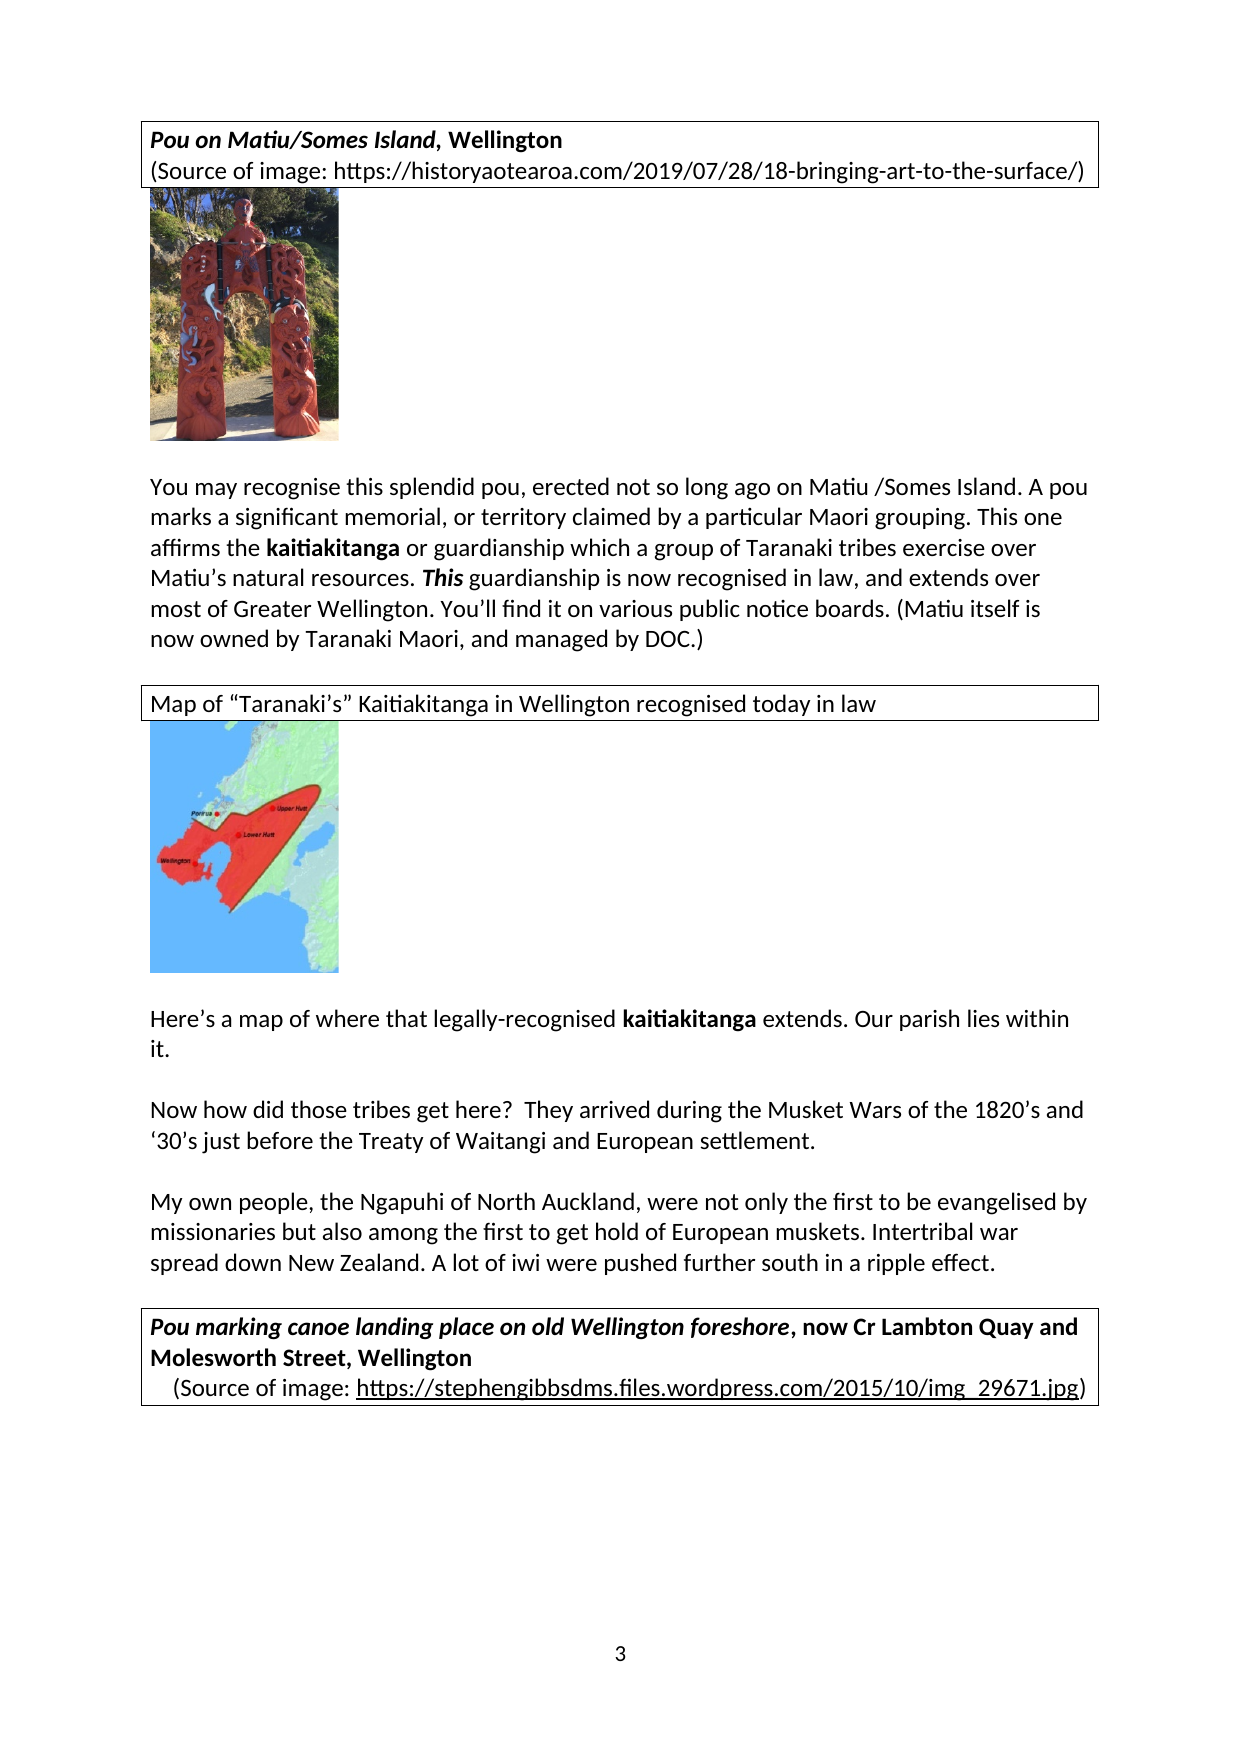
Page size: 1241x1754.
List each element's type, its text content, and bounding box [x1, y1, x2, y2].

picture [150, 721, 339, 973]
text (Source of image: https://stephengibbsdms.files.wordpress.com/2015/10/img_29671.jpg) [142, 1369, 1098, 1405]
picture [150, 188, 339, 441]
text Now how did those tribes get here? They arrived during the Musket Wars of the 1820’s and ‘30’s just before the Treaty of Waitangi and European settlement. [150, 1094, 1090, 1156]
text (Source of image: https://historyaotearoa.com/2019/07/28/18-bringing-art-to-the-surface/) [142, 152, 1098, 187]
text Pou marking canoe landing place on old Wellington foreshore, now Cr Lambton Quay and Molesworth Street, Wellington [142, 1309, 1098, 1369]
text You may recognise this splendid pou, erected not so long ago on Matiu /Somes Island. A pou marks a significant memorial, or territory claimed by a particular Maori grouping. This one affirms the kaitiakitanga or guardianship which a group of Taranaki tribes exercise over Matiu’s natural resources. This guardianship is now recognised in law, and extends over most of Greater Wellington. You’ll find it on various public notice boards. (Matiu itself is now owned by Taranaki Maori, and managed by DOC.) [150, 471, 1090, 654]
text Map of “Taranaki’s” Kaitiakitanga in Wellington recognised today in law [142, 686, 1098, 720]
text My own people, the Ngapuhi of North Auckland, were not only the first to be evangelised by missionaries but also among the first to get hold of European muskets. Intertribal war spread down New Zealand. A lot of iwi were pushed further south in a ripple effect. [150, 1186, 1090, 1278]
text Here’s a map of where that legally-recognised kaitiakitanga extends. Our parish lies within it. [150, 1003, 1090, 1064]
text Pou on Matiu/Somes Island, Wellington [142, 122, 1098, 152]
